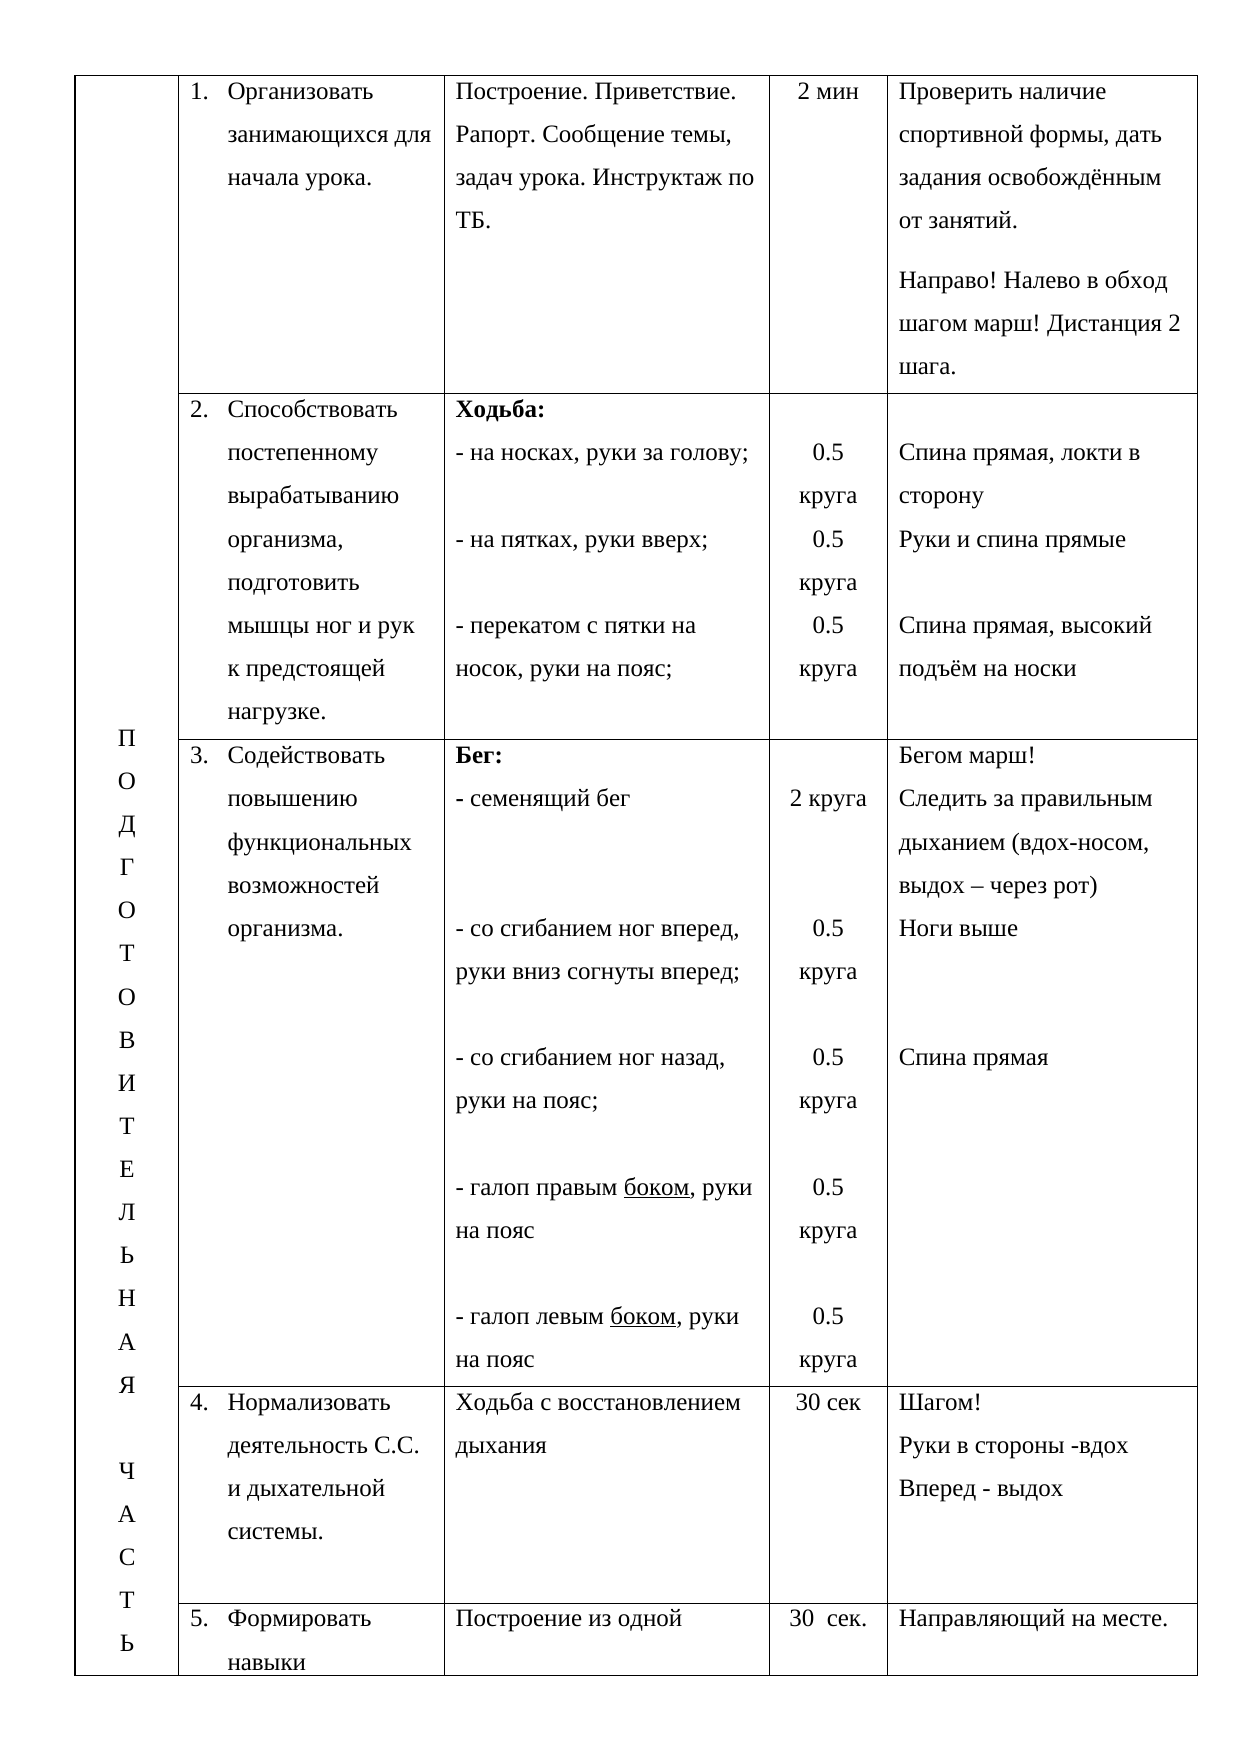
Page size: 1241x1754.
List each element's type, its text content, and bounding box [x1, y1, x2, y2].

table_cell 2 мин [770, 76, 887, 393]
table_cell Шагом! Руки в стороны -вдох Вперед - выдох [888, 1387, 1197, 1602]
table_cell Способствовать постепенному вырабатыванию организма, подготовить мышцы ног и рук к предстоящей нагрузке. [179, 394, 444, 739]
table_cell Бег: - семенящий бег - со сгибанием ног вперед, руки вниз согнуты вперед; - со сгибанием ног назад, руки на пояс; - галоп правым боком, руки на пояс - галоп левым боком, руки на пояс [445, 740, 769, 1386]
table_cell Ходьба: - на носках, руки за голову; - на пятках, руки вверх; - перекатом с пятки на носок, руки на пояс; [445, 394, 769, 739]
table_cell Спина прямая, локти в сторону Руки и спина прямые Спина прямая, высокий подъём на носки [888, 394, 1197, 739]
table_cell Ходьба с восстановлением дыхания [445, 1387, 769, 1602]
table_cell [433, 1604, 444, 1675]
table_cell сек. [770, 1604, 887, 1675]
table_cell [445, 1604, 769, 1675]
table_cell 0.5 круга 0.5 круга 0.5 круга [770, 394, 887, 739]
table_cell Нормализовать деятельность С.С. и дыхательной системы. [179, 1387, 444, 1602]
table_cell Организовать занимающихся для начала урока. [179, 76, 444, 393]
table_cell П О Д Г О Т О В И Т Е Л Ь Н А Я Ч А С Т Ь 15 мин [76, 76, 178, 1675]
table_cell Проверить наличие спортивной формы, дать задания освобождённым от занятий. Направо! Налево в обход шагом марш! Дистанция 2 шага. [888, 76, 1197, 393]
table_cell 2 круга 0.5 круга 0.5 круга 0.5 круга 0.5 круга [770, 740, 887, 1386]
table_cell Содействовать повышению функциональных возможностей организма. [179, 740, 444, 1386]
table_cell 30 сек [770, 1387, 887, 1602]
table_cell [888, 1604, 1197, 1675]
table_cell Бегом марш! Следить за правильным дыханием (вдох-носом, выдох – через рот) Ноги выше Спина прямая [888, 740, 1197, 1386]
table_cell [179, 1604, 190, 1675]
table_cell Построение. Приветствие. Рапорт. Сообщение темы, задач урока. Инструктаж по ТБ. [445, 76, 769, 393]
